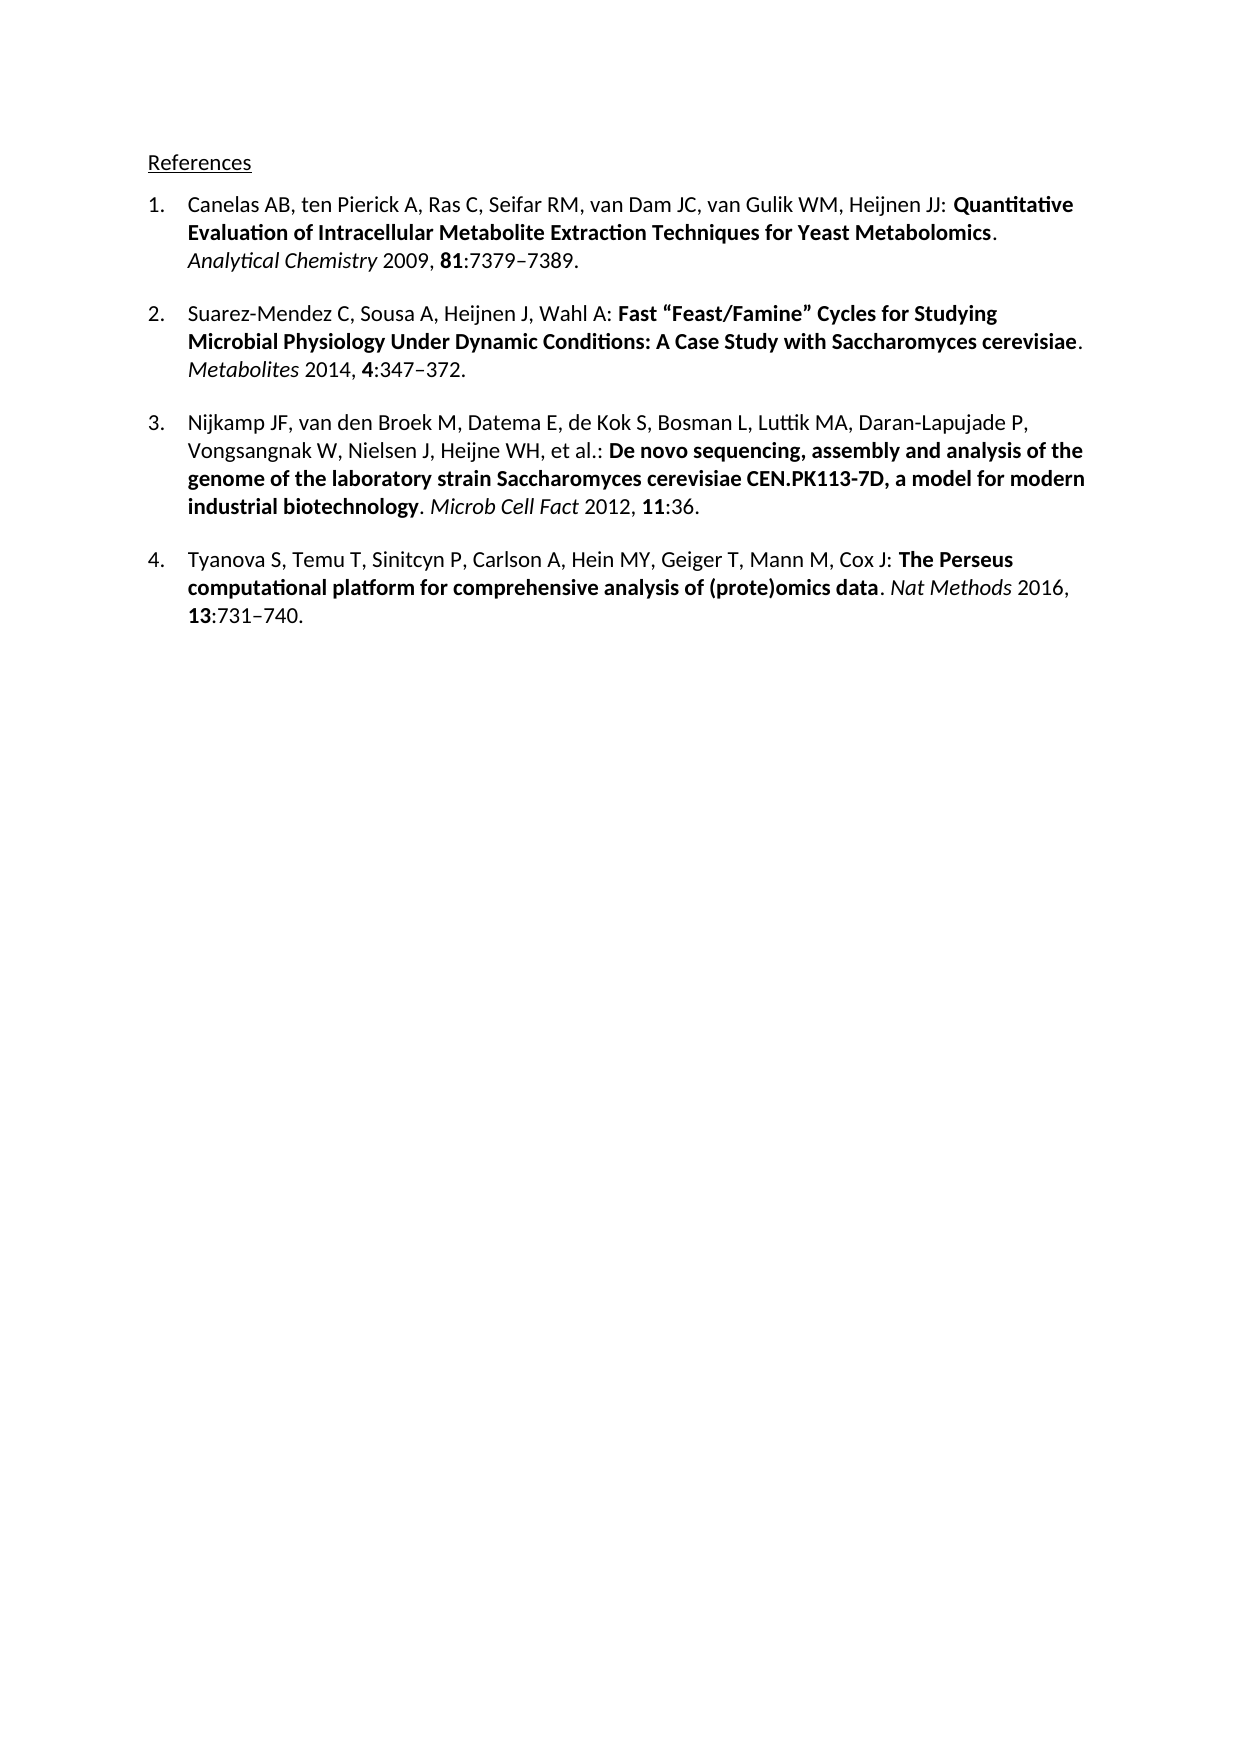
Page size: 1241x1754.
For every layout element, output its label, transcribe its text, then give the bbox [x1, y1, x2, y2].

text 4. Tyanova S, Temu T, Sinitcyn P, Carlson A, Hein MY, Geiger T, Mann M, Cox J: The Perseus computational platform for comprehensive analysis of (prote)omics data. Nat Methods 2016, 13:731–740. [148, 546, 1093, 629]
text References [148, 148, 1093, 176]
text 3. Nijkamp JF, van den Broek M, Datema E, de Kok S, Bosman L, Luttik MA, Daran-Lapujade P, Vongsangnak W, Nielsen J, Heijne WH, et al.: De novo sequencing, assembly and analysis of the genome of the laboratory strain Saccharomyces cerevisiae CEN.PK113-7D, a model for modern industrial biotechnology. Microb Cell Fact 2012, 11:36. [148, 408, 1093, 521]
text 2. Suarez-Mendez C, Sousa A, Heijnen J, Wahl A: Fast “Feast/Famine” Cycles for Studying Microbial Physiology Under Dynamic Conditions: A Case Study with Saccharomyces cerevisiae. Metabolites 2014, 4:347–372. [148, 299, 1093, 383]
text 1. Canelas AB, ten Pierick A, Ras C, Seifar RM, van Dam JC, van Gulik WM, Heijnen JJ: Quantitative Evaluation of Intracellular Metabolite Extraction Techniques for Yeast Metabolomics. Analytical Chemistry 2009, 81:7379–7389. [148, 190, 1093, 274]
